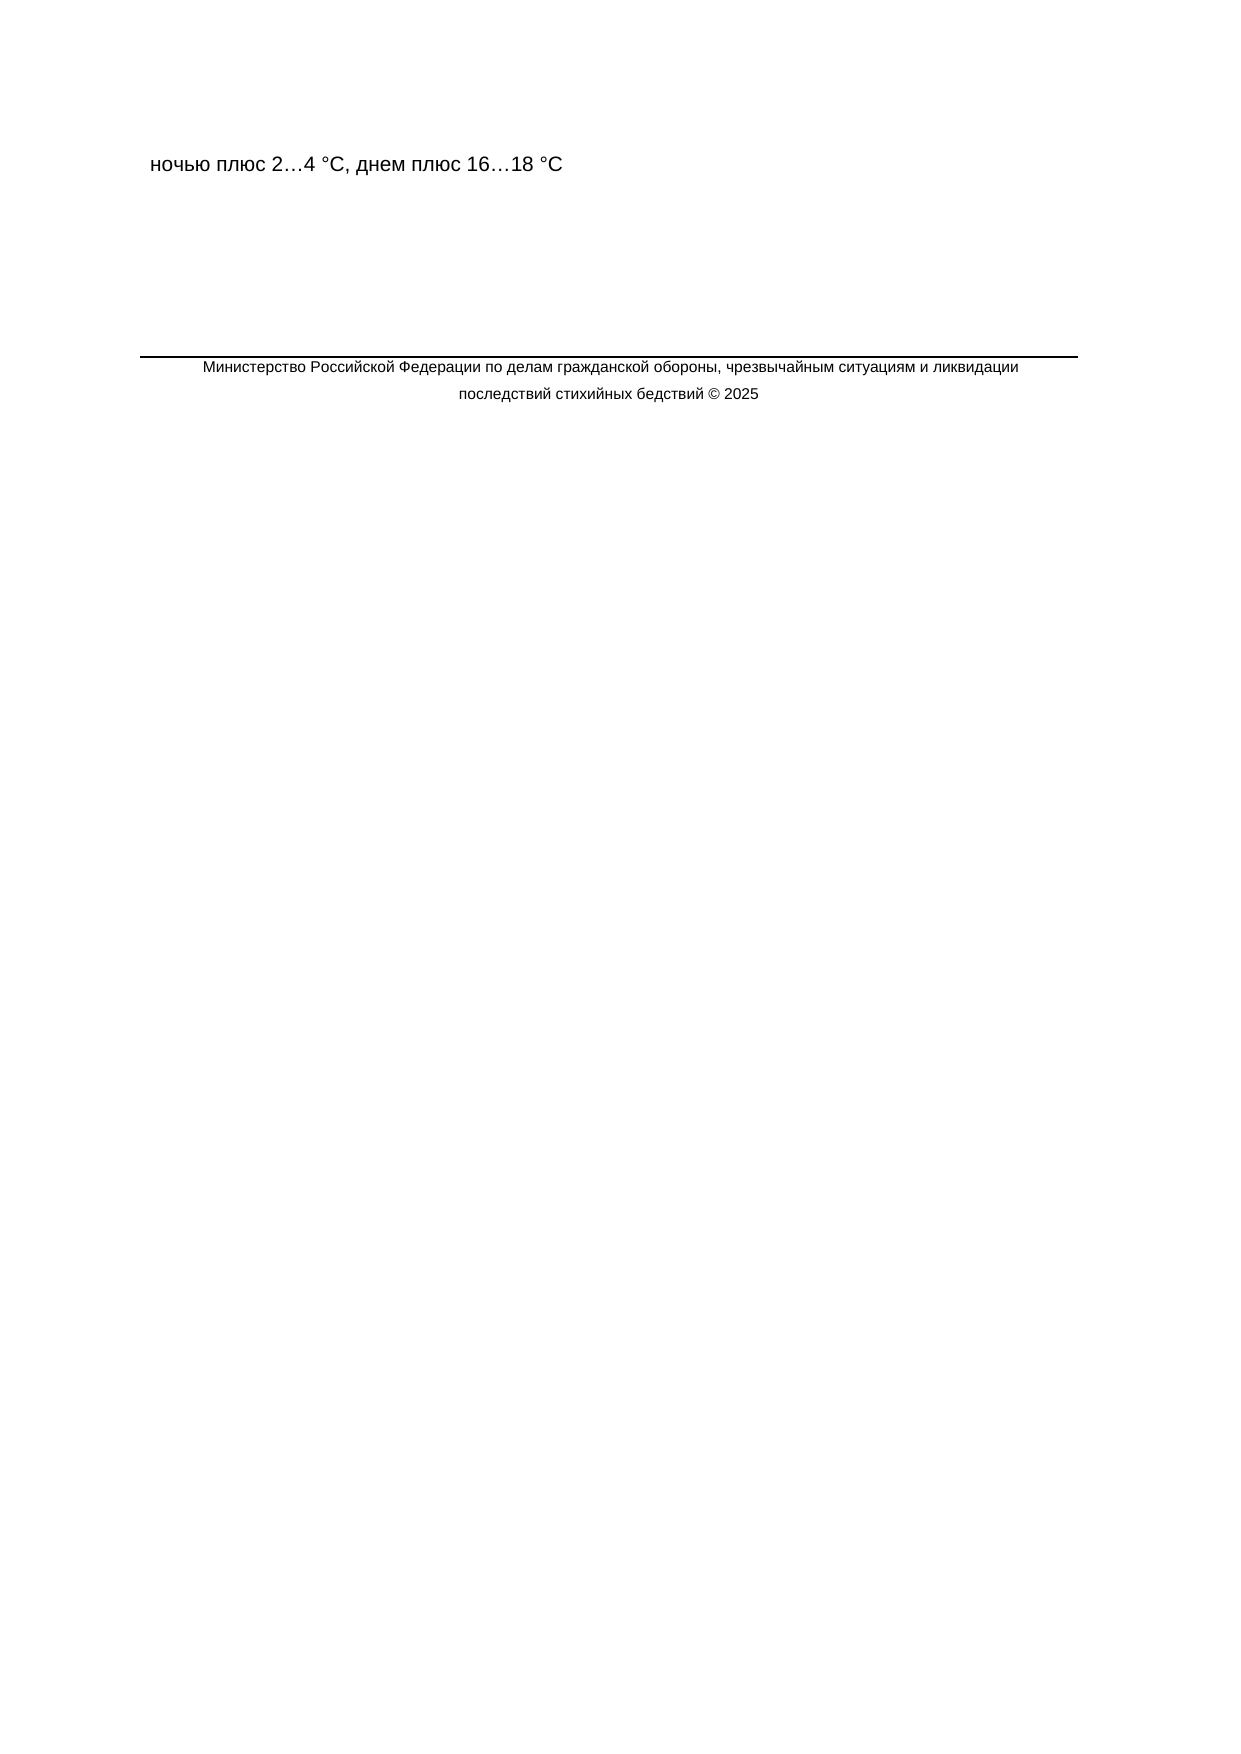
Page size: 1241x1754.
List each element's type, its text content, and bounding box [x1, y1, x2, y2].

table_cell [140, 150, 1078, 356]
table_cell Министерство Российской Федерации по делам гражданской обороны, чрезвычайным ситуациям и ликвидации последствий стихийных бедствий © 2025 [140, 358, 1078, 440]
